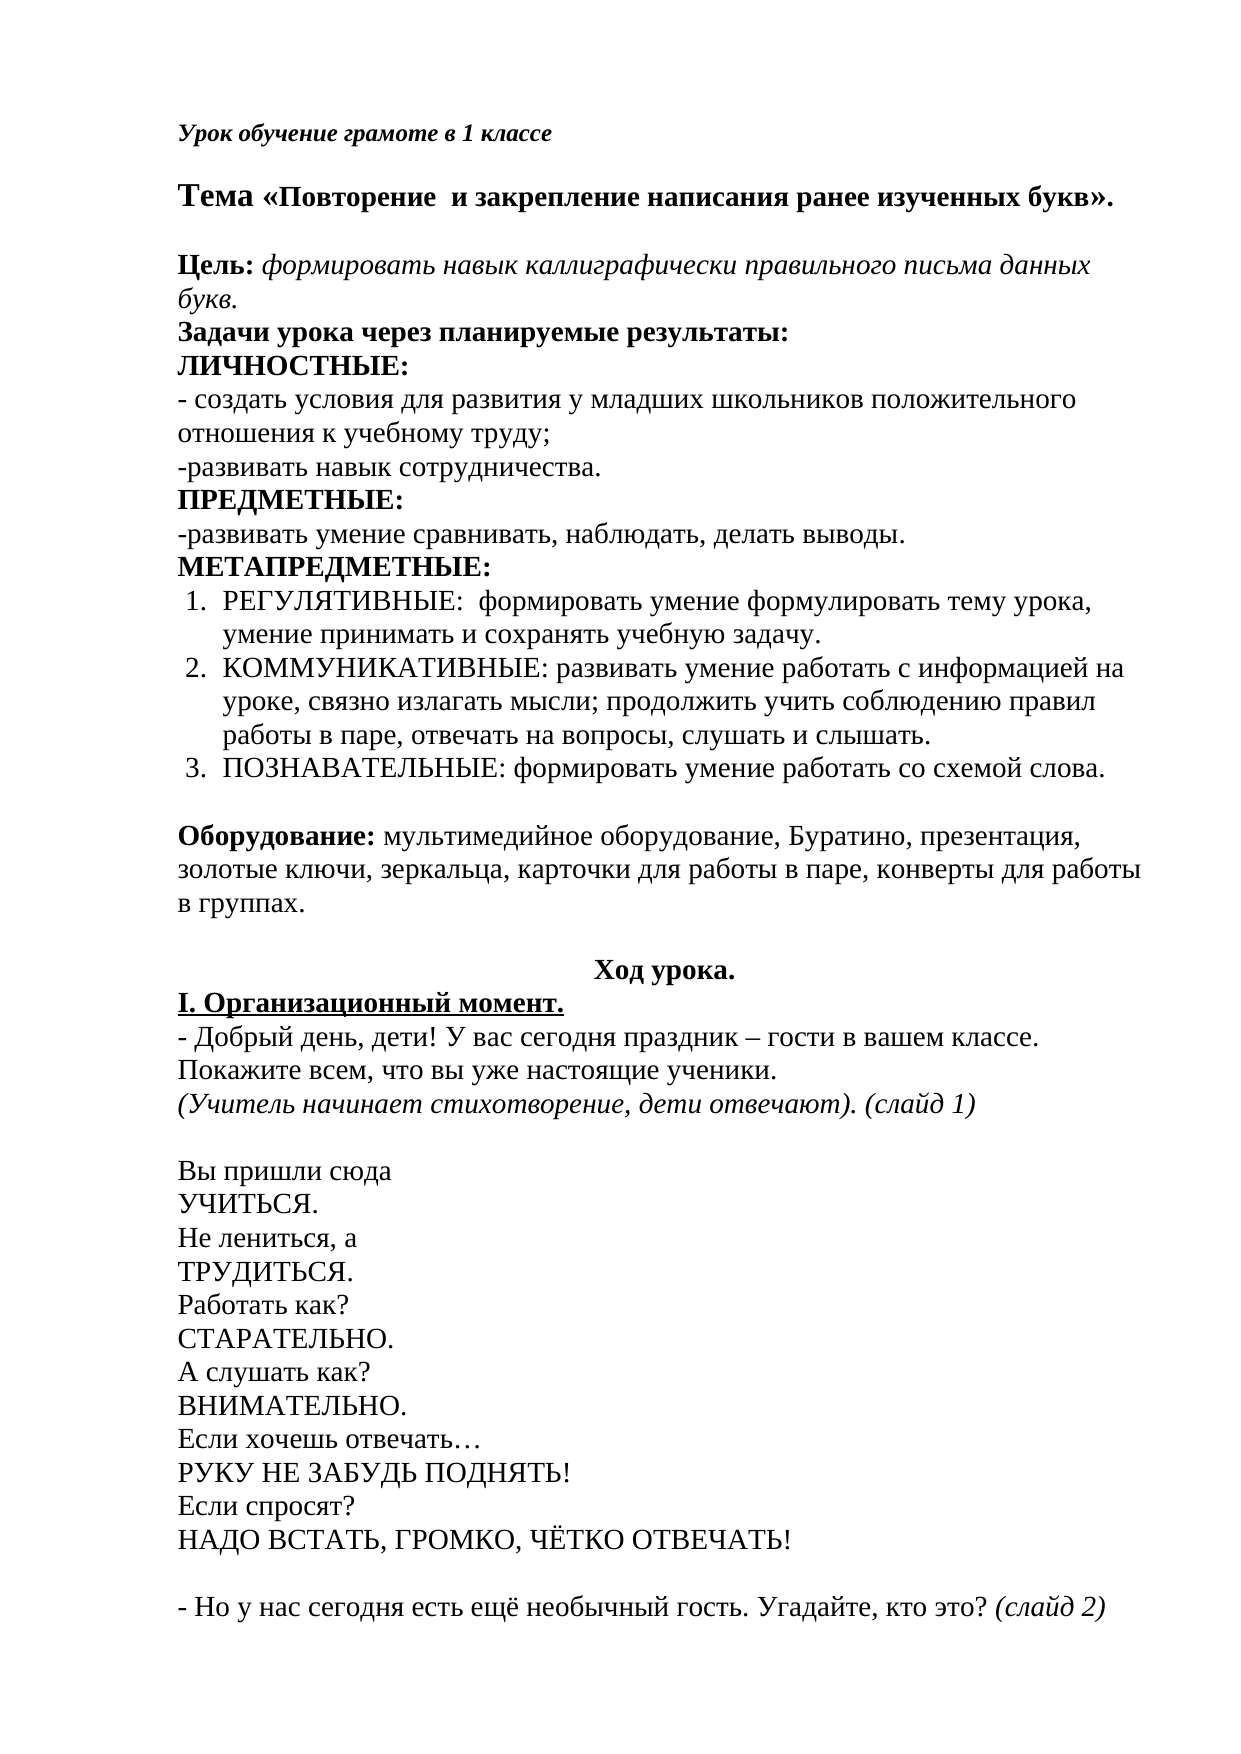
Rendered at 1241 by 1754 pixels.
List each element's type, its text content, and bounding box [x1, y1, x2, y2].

text СТАРАТЕЛЬНО. [177, 1321, 1152, 1354]
text УЧИТЬСЯ. [177, 1187, 1152, 1220]
text - создать условия для развития у младших школьников положительного отношения к учебному труду; [177, 382, 1152, 449]
list РЕГУЛЯТИВНЫЕ: формировать умение формулировать тему урока, умение принимать и сохранять учебную задачу. [185, 583, 1152, 650]
text Задачи урока через планируемые результаты: [177, 314, 1152, 348]
text - Но у нас сегодня есть ещё необычный гость. Угадайте, кто это? (слайд 2) [177, 1589, 1152, 1623]
text -развивать умение сравнивать, наблюдать, делать выводы. [177, 516, 1152, 549]
text Урок обучение грамоте в 1 классе [177, 118, 1152, 147]
text Не лениться, а [177, 1220, 1152, 1254]
list КОММУНИКАТИВНЫЕ: развивать умение работать с информацией на уроке, связно излагать мысли; продолжить учить соблюдению правил работы в паре, отвечать на вопросы, слушать и слышать. [185, 650, 1152, 751]
text Цель: формировать навык каллиграфически правильного письма данных букв. [177, 247, 1152, 314]
text Оборудование: мультимедийное оборудование, Буратино, презентация, золотые ключи, зеркальца, карточки для работы в паре, конверты для работы в группах. [177, 818, 1152, 918]
text Ход урока. [177, 952, 1152, 985]
text Вы пришли сюда [177, 1153, 1152, 1187]
text -развивать навык сотрудничества. [177, 449, 1152, 482]
text ВНИМАТЕЛЬНО. [177, 1388, 1152, 1421]
list ПОЗНАВАТЕЛЬНЫЕ: формировать умение работать со схемой слова. [185, 751, 1152, 784]
text Если спросят? [177, 1488, 1152, 1522]
text ПРЕДМЕТНЫЕ: [177, 482, 1152, 516]
text I. Организационный момент. [177, 985, 1152, 1019]
text РУКУ НЕ ЗАБУДЬ ПОДНЯТЬ! [177, 1455, 1152, 1488]
text ТРУДИТЬСЯ. [177, 1254, 1152, 1287]
text (Учитель начинает стихотворение, дети отвечают). (слайд 1) [177, 1086, 1152, 1119]
text А слушать как? [177, 1354, 1152, 1388]
text Если хочешь отвечать… [177, 1421, 1152, 1455]
text Работать как? [177, 1287, 1152, 1321]
text НАДО ВСТАТЬ, ГРОМКО, ЧЁТКО ОТВЕЧАТЬ! [177, 1522, 1152, 1556]
text - Добрый день, дети! У вас сегодня праздник – гости в вашем классе. Покажите всем, что вы уже настоящие ученики. [177, 1019, 1152, 1086]
text Тема «Повторение и закрепление написания ранее изученных букв». [177, 176, 1152, 214]
text ЛИЧНОСТНЫЕ: [177, 348, 1152, 382]
text МЕТАПРЕДМЕТНЫЕ: [177, 549, 1152, 583]
